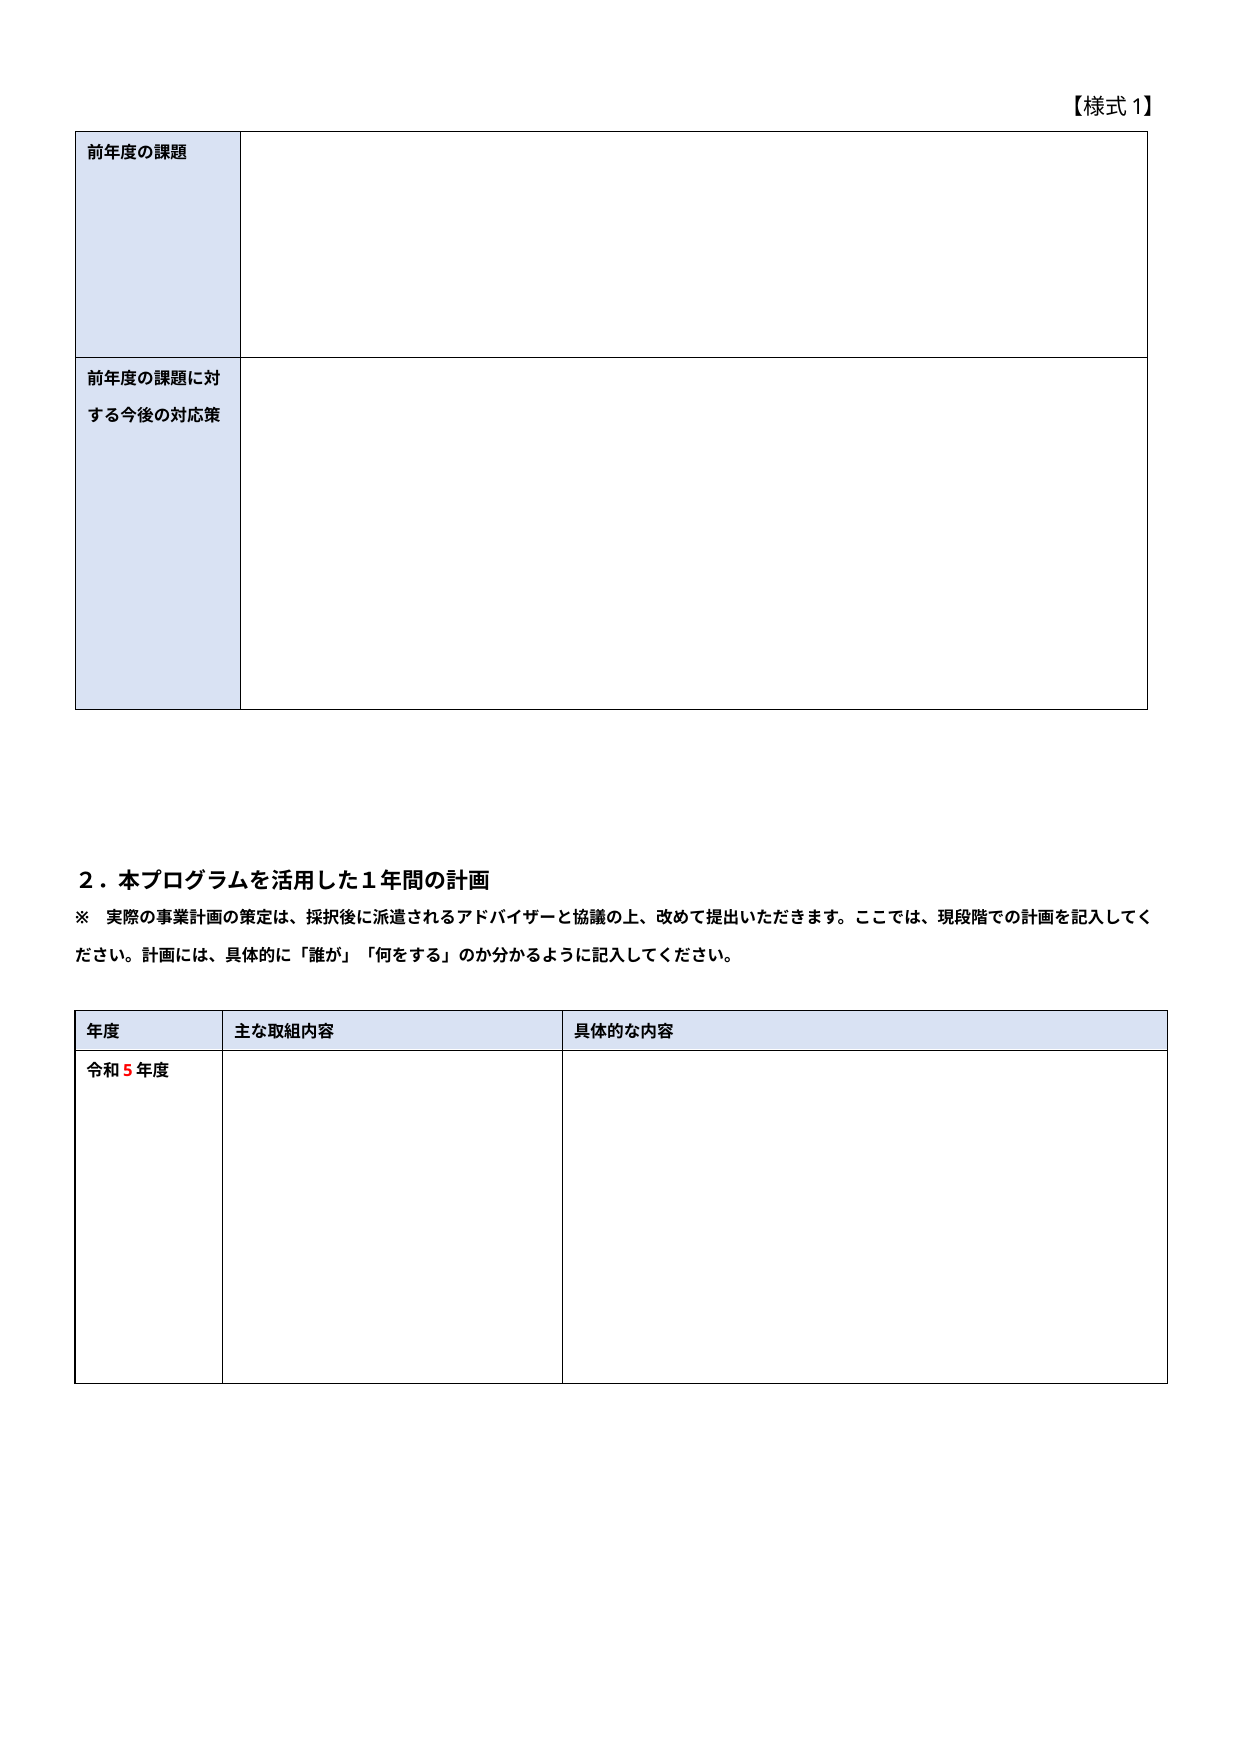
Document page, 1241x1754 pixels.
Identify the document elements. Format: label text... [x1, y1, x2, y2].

table_cell [223, 1051, 562, 1383]
table_cell 前年度の課題 [76, 132, 240, 357]
table_header 年度 [76, 1011, 222, 1049]
table_cell 令和5年度 [76, 1051, 222, 1383]
table_header 主な取組内容 [223, 1011, 562, 1049]
table_cell [241, 358, 1147, 709]
text ※ 実際の事業計画の策定は、採択後に派遣されるアドバイザーと協議の上、改めて提出いただきます。ここでは、現段階での計画を記入してください。計画には、具体的に「誰が」「何をする」のか分かるように記入してください。 [75, 898, 1165, 973]
table_header 具体的な内容 [563, 1011, 1167, 1049]
table_cell 前年度の課題に対する今後の対応策 [76, 358, 240, 709]
text ２．本プログラムを活用した１年間の計画 [75, 860, 1165, 898]
table_cell [241, 132, 1147, 357]
table_cell [563, 1051, 1167, 1383]
